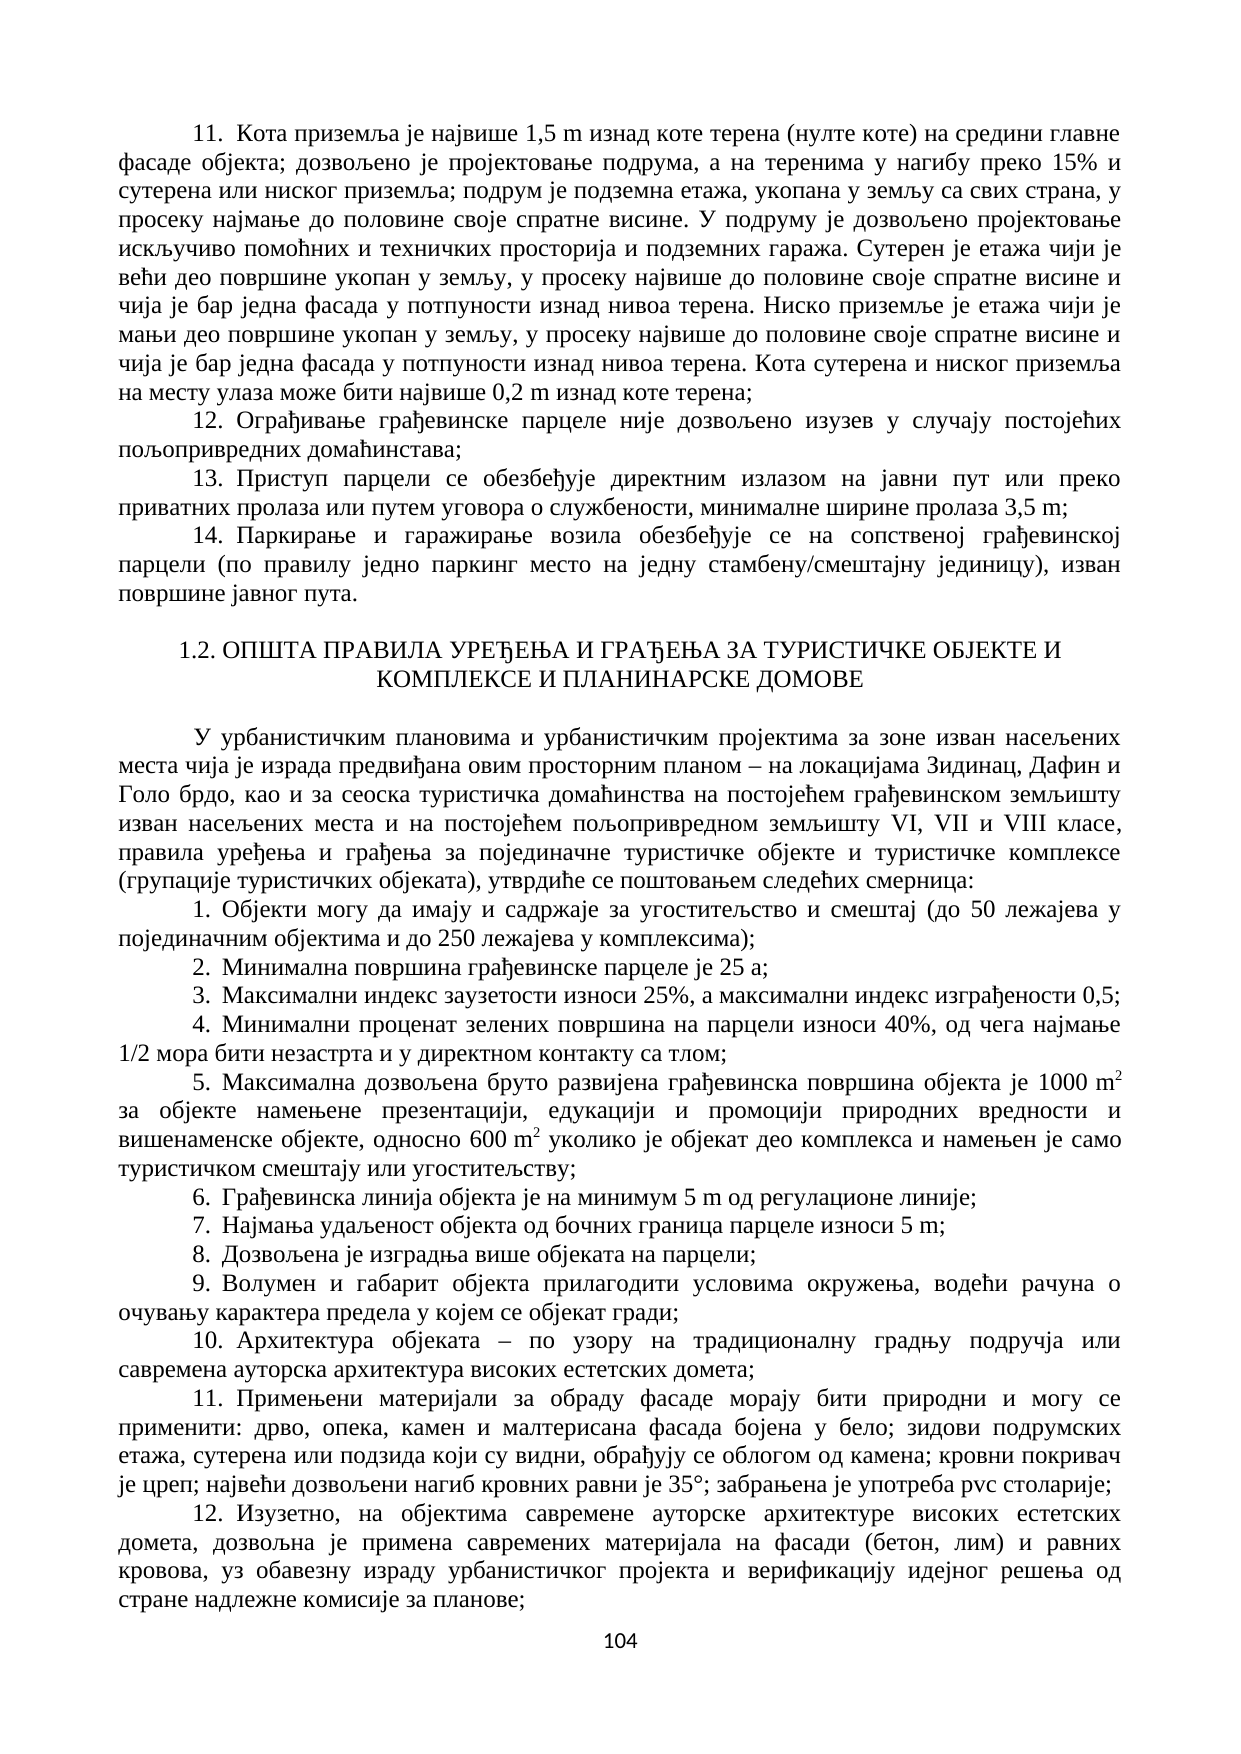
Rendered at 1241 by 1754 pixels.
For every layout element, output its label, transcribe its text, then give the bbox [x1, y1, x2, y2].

list Минимална површина грађевинске парцеле је 25 а; [118, 952, 1122, 981]
list Најмања удаљеност објекта од бочних граница парцеле износи 5 m; [118, 1211, 1122, 1239]
list Изузетно, на објектима савремене ауторске архитектуре високих естетских домета, дозвољна је примена савремених материјала на фасади (бетон, лим) и равних кровова, уз обавезну израду урбанистичког пројекта и верификацију идејног решења од стране надлежне комисије за планове; [118, 1498, 1122, 1613]
list Грађевинска линија објекта је на минимум 5 m од регулационе линије; [118, 1182, 1122, 1211]
list Примењени материјали за обраду фасаде морају бити природни и могу се применити: дрво, опека, камен и малтерисана фасада бојена у бело; зидови подрумских етажа, сутерена или подзида који су видни, обрађују се облогом од камена; кровни покривач је цреп; највећи дозвољени нагиб кровних равни је 35°; забрањена је употреба pvc столарије; [118, 1383, 1122, 1498]
list Кота приземља је највише 1,5 m изнад коте терена (нулте коте) на средини главне фасаде објекта; дозвољено је пројектовање подрума, а на теренима у нагибу преко 15% и сутерена или ниског приземља; подрум је подземна етажа, укопана у земљу са свих страна, у просеку најмање до половине своје спратне висине. У подруму је дозвољено пројектовање искључиво помоћних и техничких просторија и подземних гаража. Сутерен је етажа чији је већи део површине укопан у земљу, у просеку највише до половине своје спратне висине и чија је бар једна фасада у потпуности изнад нивоа терена. Ниско приземље је етажа чији је мањи део површине укопан у земљу, у просеку највише до половине своје спратне висине и чија је бар једна фасада у потпуности изнад нивоа терена. Кота сутерена и ниског приземља на месту улаза може бити највише 0,2 m изнад коте терена; [118, 118, 1122, 406]
list Објекти могу да имају и садржаје за угоститељство и смештај (до 50 лежајева у појединачним објектима и до 250 лежајева у комплексима); [118, 894, 1122, 952]
text У урбанистичким плановима и урбанистичким пројектима за зоне изван насељених места чија је израда предвиђана овим просторним планом – на локацијама Зидинац, Дафин и Голо брдо, као и за сеоска туристичка домаћинства на постојећем грађевинском земљишту изван насељених места и на постојећем пољопривредном земљишту VI, VII и VIII класе, правила уређења и грађења за појединачне туристичке објекте и туристичке комплексе (групације туристичких објеката), утврдиће се поштовањем следећих смерница: [118, 722, 1122, 894]
list Максимални индекс заузетости износи 25%, а максимални индекс изграђености 0,5; [118, 981, 1122, 1009]
list Минимални проценат зелених површина на парцели износи 40%, од чега најмање 1/2 мора бити незастрта и у директном контакту са тлом; [118, 1009, 1122, 1067]
list Архитектура објеката – по узору на традиционалну градњу подручја или савремена ауторска архитектура високих естетских домета; [118, 1326, 1122, 1383]
list Паркирање и гаражирање возила обезбеђује се на сопственој грађевинској парцели (по правилу једно паркинг место на једну стамбену/смештајну јединицу), изван површине јавног пута. [118, 521, 1122, 607]
list Ограђивање грађевинске парцеле није дозвољено изузев у случају постојећих пољопривредних домаћинстава; [118, 406, 1122, 463]
subtitle 1.2. ОПШТА ПРАВИЛА УРЕЂЕЊА И ГРАЂЕЊА ЗА ТУРИСТИЧКЕ ОБЈЕКТЕ И КОМПЛЕКСЕ И ПЛАНИНАРСКЕ ДОМОВЕ [118, 636, 1122, 693]
list Приступ парцели се обезбеђује директним излазом на јавни пут или преко приватних пролаза или путем уговора о службености, минималне ширине пролаза 3,5 m; [118, 463, 1122, 521]
list Волумен и габарит објекта прилагодити условима окружења, водећи рачуна о очувању карактера предела у којем се објекат гради; [118, 1268, 1122, 1326]
list Дозвољена је изградња више објеката на парцели; [118, 1239, 1122, 1268]
list Максимална дозвољена бруто развијена грађевинска површина објекта је 1000 m2 за објекте намењене презентацији, едукацији и промоцији природних вредности и вишенаменске објекте, односно 600 m2 уколико је објекат део комплекса и намењен је само туристичком смештају или угоститељству; [118, 1067, 1122, 1182]
